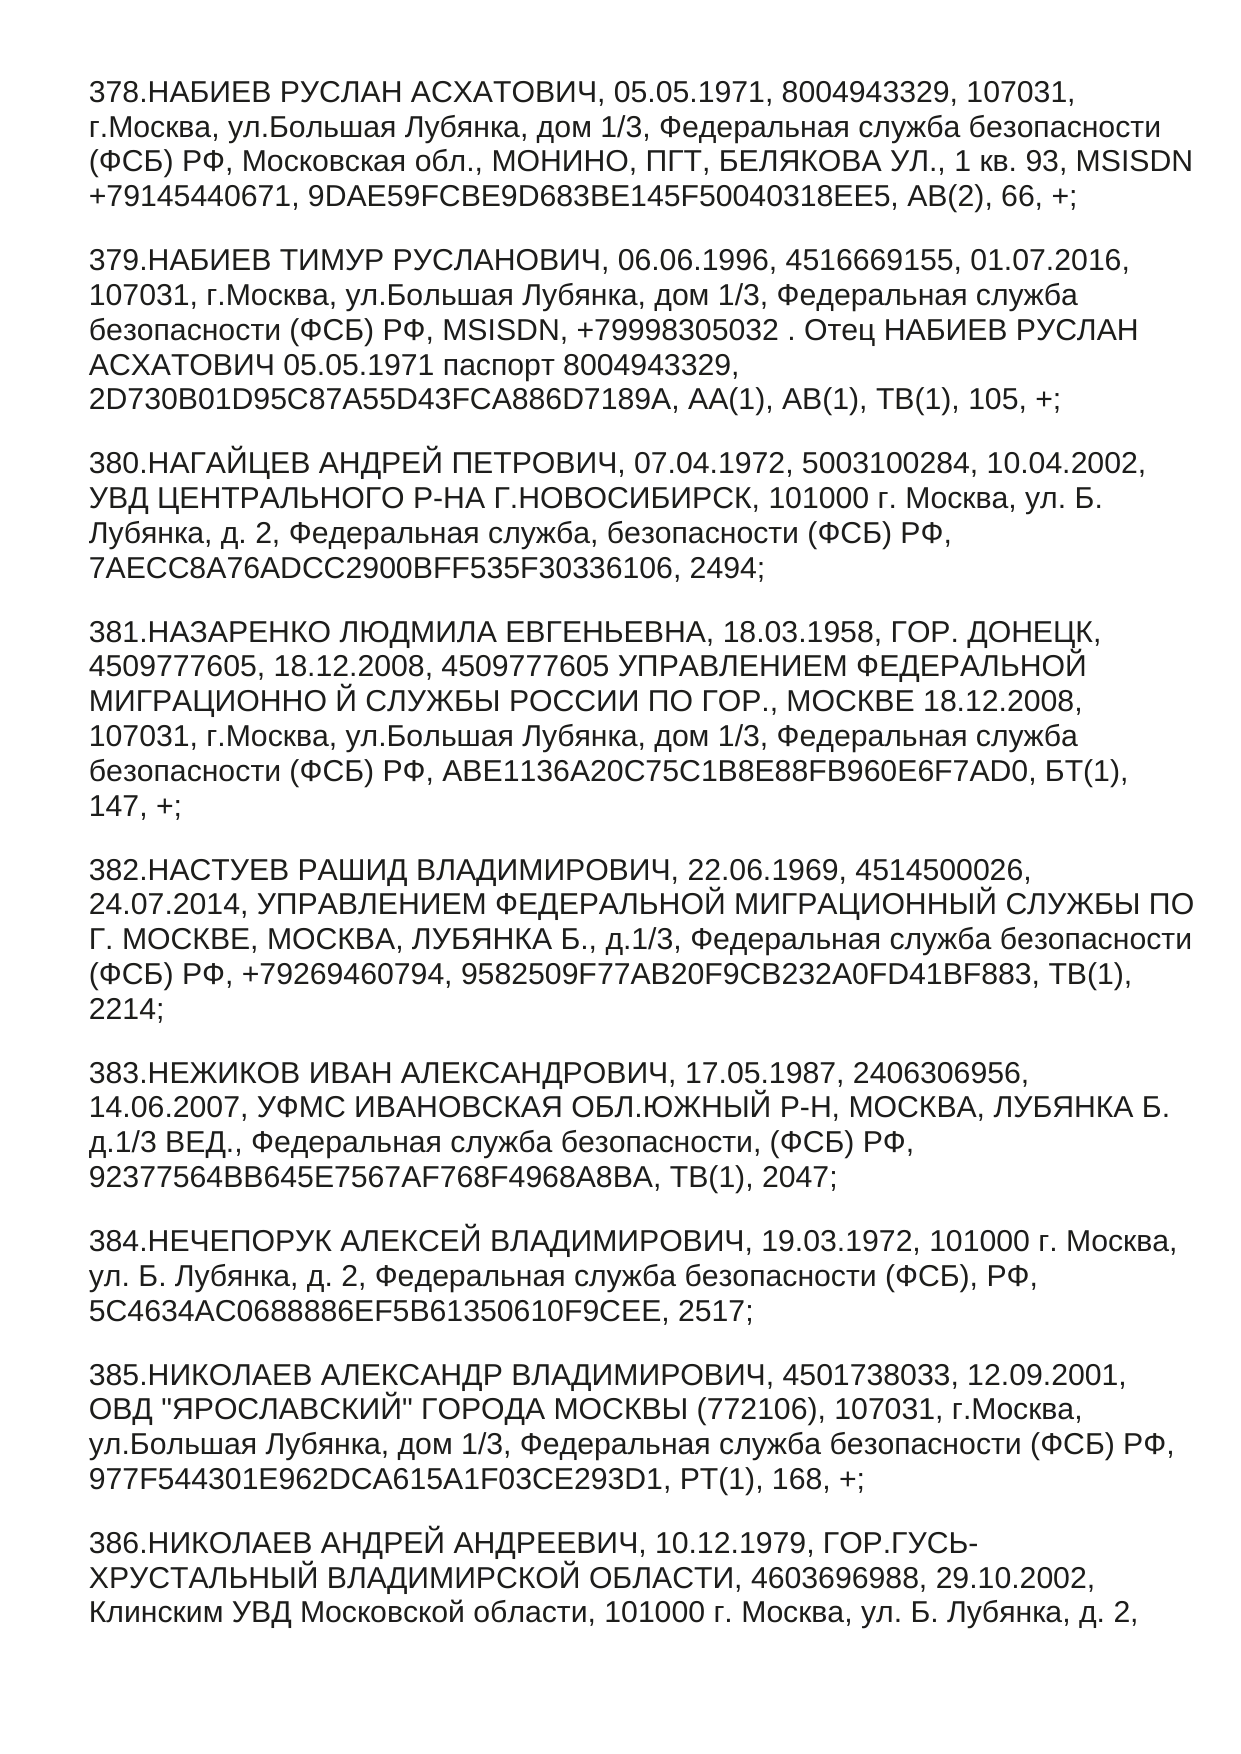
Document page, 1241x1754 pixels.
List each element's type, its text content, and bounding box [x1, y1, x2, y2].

text 381.НАЗАРЕНКО ЛЮДМИЛА ЕВГЕНЬЕВНА, 18.03.1958, ГОР. ДОНЕЦК, 4509777605, 18.12.2008, 4509777605 УПРАВЛЕНИЕМ ФЕДЕРАЛЬНОЙ МИГРАЦИОННО Й СЛУЖБЫ РОССИИ ПО ГОР., МОСКВЕ 18.12.2008, 107031, г.Москва, ул.Большая Лубянка, дом 1/3, Федеральная служба безопасности (ФСБ) РФ, ABE1136A20C75C1B8E88FB960E6F7AD0, БT(1), 147, +; [89, 614, 1196, 822]
text 384.НЕЧЕПОРУК АЛЕКСЕЙ ВЛАДИМИРОВИЧ, 19.03.1972, 101000 г. Москва, ул. Б. Лубянка, д. 2, Федеральная служба безопасности (ФСБ), РФ, 5C4634AC0688886EF5B61350610F9CEE, 2517; [89, 1223, 1196, 1327]
text 382.НАСТУЕВ РАШИД ВЛАДИМИРОВИЧ, 22.06.1969, 4514500026, 24.07.2014, УПРАВЛЕНИЕМ ФЕДЕРАЛЬНОЙ МИГРАЦИОННЫЙ СЛУЖБЫ ПО Г. МОСКВЕ, МОСКВА, ЛУБЯНКА Б., д.1/3, Федеральная служба безопасности (ФСБ) РФ, +79269460794, 9582509F77AB20F9CB232A0FD41BF883, ТВ(1), 2214; [89, 852, 1196, 1026]
text 385.НИКОЛАЕВ АЛЕКСАНДР ВЛАДИМИРОВИЧ, 4501738033, 12.09.2001, ОВД "ЯРОСЛАВСКИЙ" ГОРОДА МОСКВЫ (772106), 107031, г.Москва, ул.Большая Лубянка, дом 1/3, Федеральная служба безопасности (ФСБ) РФ, 977F544301E962DCA615A1F03CE293D1, РT(1), 168, +; [89, 1357, 1196, 1496]
text 380.НАГАЙЦЕВ АНДРЕЙ ПЕТРОВИЧ, 07.04.1972, 5003100284, 10.04.2002, УВД ЦЕНТРАЛЬНОГО Р-НА Г.НОВОСИБИРСК, 101000 г. Москва, ул. Б. Лубянка, д. 2, Федеральная служба, безопасности (ФСБ) РФ, 7AECC8A76ADCC2900BFF535F30336106, 2494; [89, 445, 1196, 584]
text 383.НЕЖИКОВ ИВАН АЛЕКСАНДРОВИЧ, 17.05.1987, 2406306956, 14.06.2007, УФМС ИВАНОВСКАЯ ОБЛ.ЮЖНЫЙ Р-Н, МОСКВА, ЛУБЯНКА Б. д.1/3 ВЕД., Федеральная служба безопасности, (ФСБ) РФ, 92377564BB645E7567AF768F4968A8BA, ТВ(1), 2047; [89, 1055, 1196, 1194]
text 379.НАБИЕВ ТИМУР РУСЛАНОВИЧ, 06.06.1996, 4516669155, 01.07.2016, 107031, г.Москва, ул.Большая Лубянка, дом 1/3, Федеральная служба безопасности (ФСБ) РФ, MSISDN, +79998305032 . Отец НАБИЕВ РУСЛАН АСХАТОВИЧ 05.05.1971 паспорт 8004943329, 2D730B01D95C87A55D43FCA886D7189A, АА(1), АВ(1), ТВ(1), 105, +; [89, 242, 1196, 416]
text 378.НАБИЕВ РУСЛАН АСХАТОВИЧ, 05.05.1971, 8004943329, 107031, г.Москва, ул.Большая Лубянка, дом 1/3, Федеральная служба безопасности (ФСБ) РФ, Московская обл., МОНИНО, ПГТ, БЕЛЯКОВА УЛ., 1 кв. 93, MSISDN +79145440671, 9DAE59FCBE9D683BE145F50040318EE5, АВ(2), 66, +; [89, 74, 1196, 213]
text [89, 1525, 1196, 1629]
